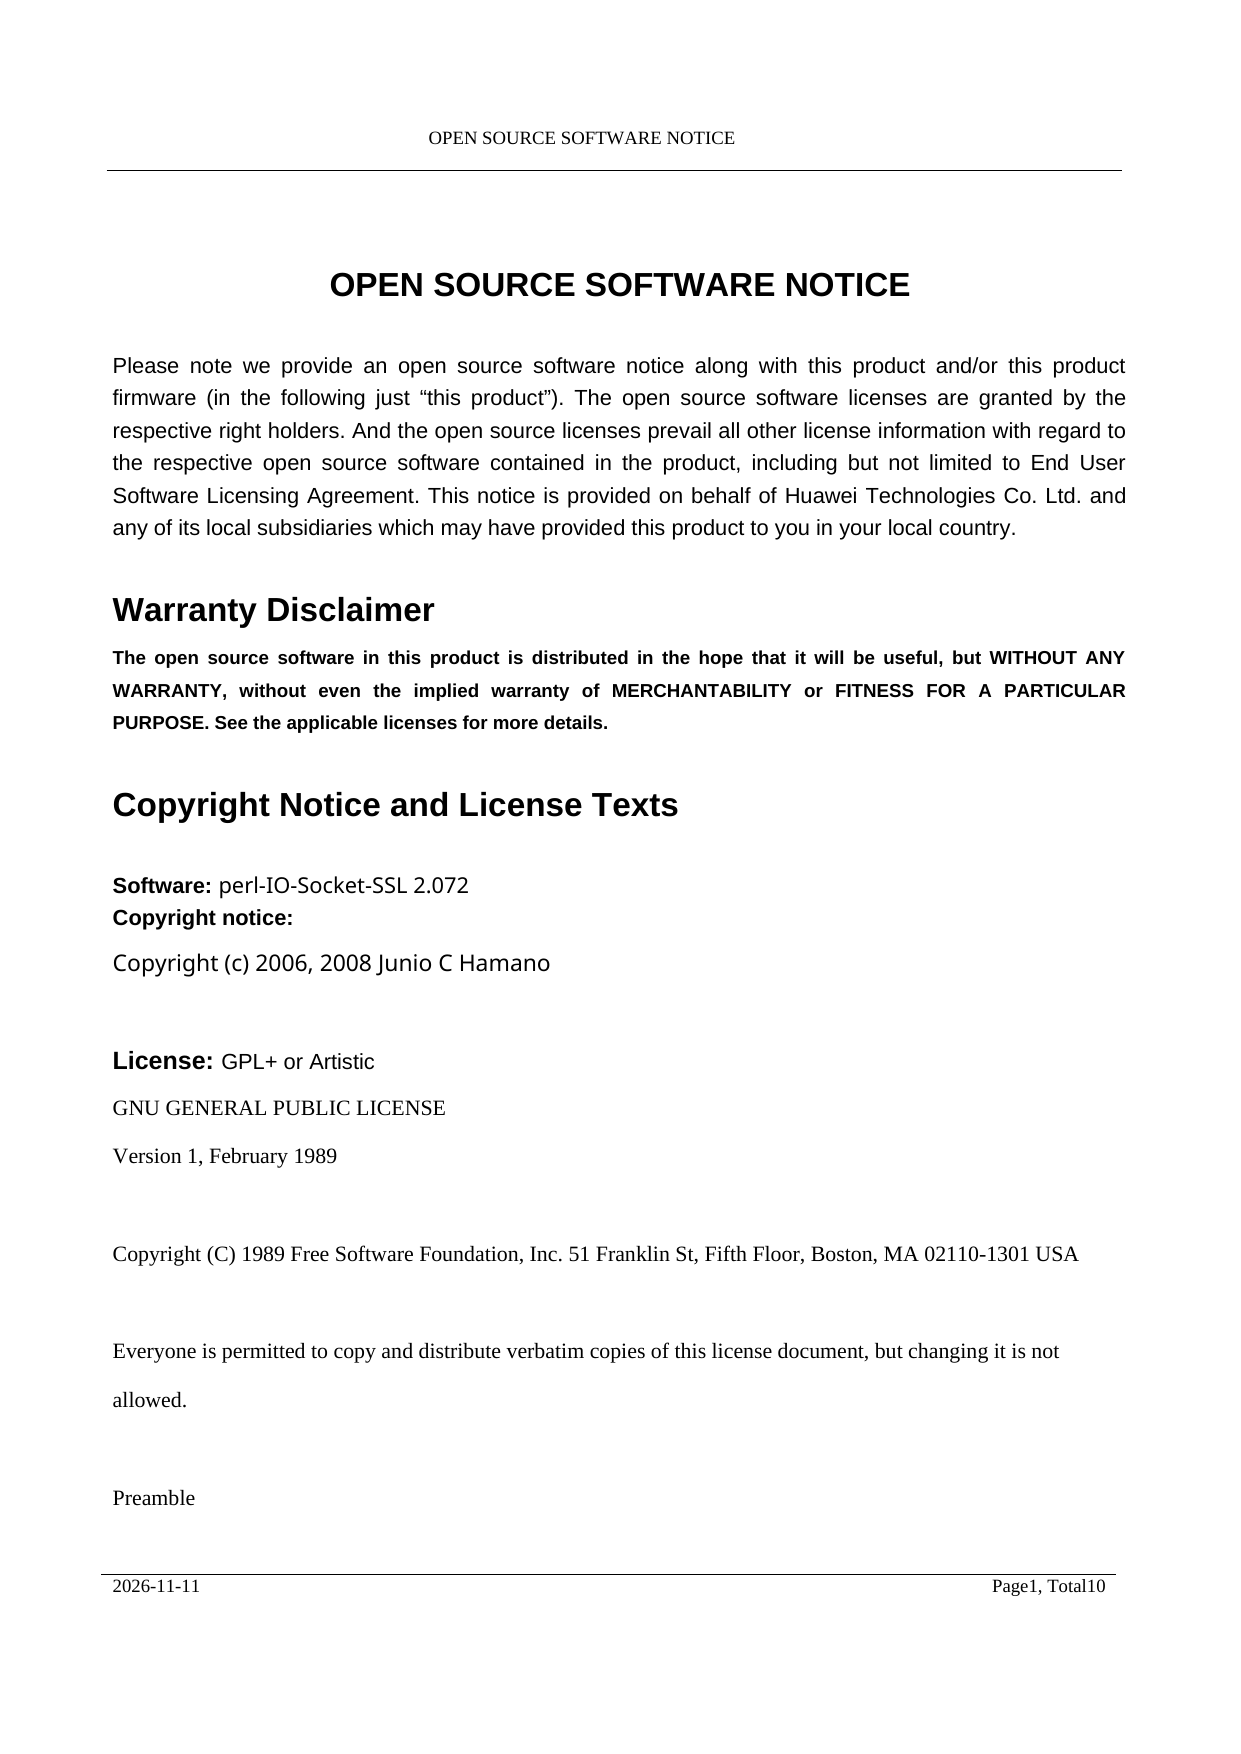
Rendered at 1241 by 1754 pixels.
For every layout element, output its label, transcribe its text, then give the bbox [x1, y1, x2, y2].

text Please note we provide an open source software notice along with this product and/or this product firmware (in the following just “this product”). The open source software licenses are granted by the respective right holders. And the open source licenses prevail all other license information with regard to the respective open source software contained in the product, including but not limited to End User Software Licensing Agreement. This notice is provided on behalf of Huawei Technologies Co. Ltd. and any of its local subsidiaries which may have provided this product to you in your local country. [112, 349, 1128, 544]
text Software: perl-IO-Socket-SSL 2.072 [112, 869, 1128, 901]
text OPEN SOURCE SOFTWARE NOTICE [112, 251, 1128, 316]
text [112, 1091, 1128, 1513]
text Copyright Notice and License Texts [112, 771, 1128, 836]
text Warranty Disclaimer [112, 576, 1128, 641]
text License: GPL+ or Artistic [112, 1044, 1128, 1077]
text Copyright notice: [112, 901, 1128, 934]
text Copyright (c) 2006, 2008 Junio C Hamano [112, 947, 1128, 1028]
text The open source software in this product is distributed in the hope that it will be useful, but WITHOUT ANY WARRANTY, without even the implied warranty of MERCHANTABILITY or FITNESS FOR A PARTICULAR PURPOSE. See the applicable licenses for more details. [112, 641, 1128, 739]
